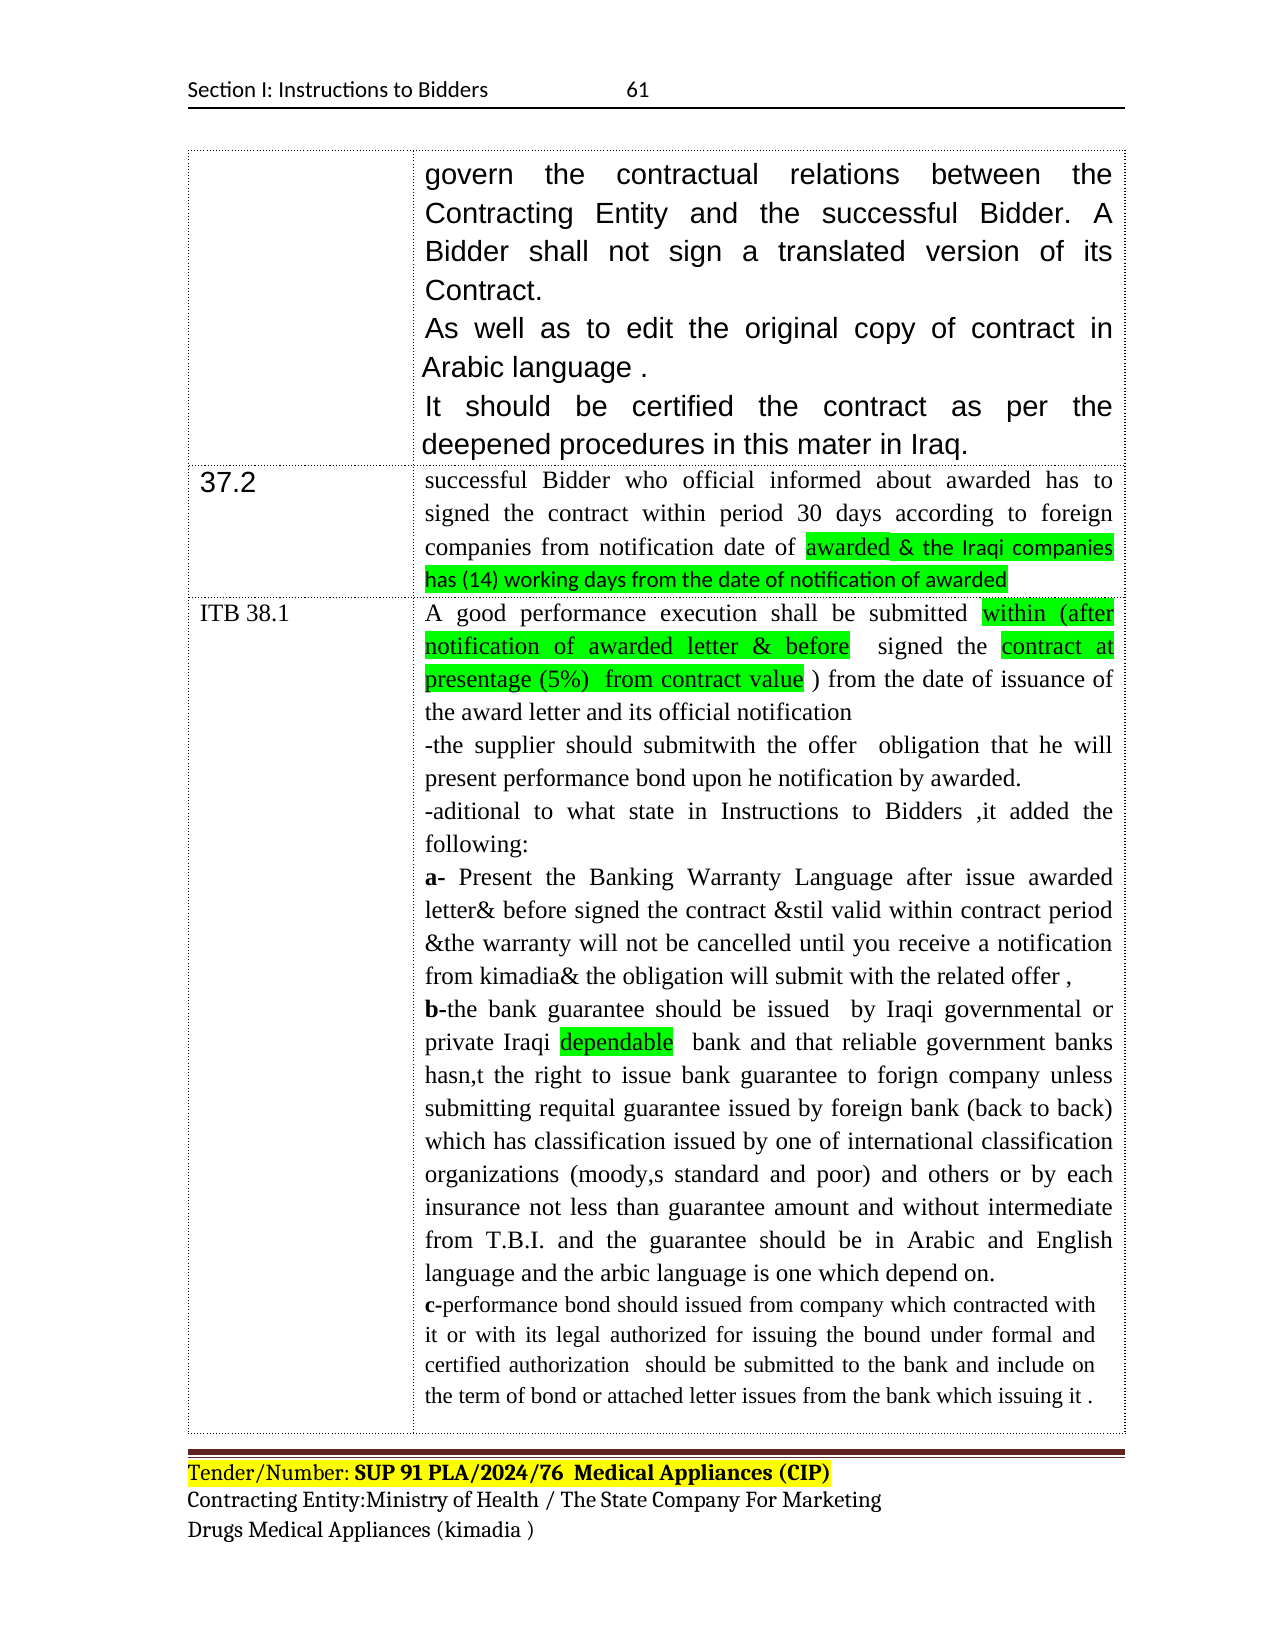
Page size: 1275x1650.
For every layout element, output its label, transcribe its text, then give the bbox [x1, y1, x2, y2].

table_cell successful Bidder who official informed about awarded has to signed the contract within period 30 days according to foreign companies from notification date of awarded & the Iraqi companies has (14) working days from the date of notification of awarded [413, 465, 1125, 597]
table_cell 37.2 [188, 465, 413, 597]
table_cell ITB 38.1 [188, 597, 413, 1433]
table_cell ITB 37.1 [188, 150, 413, 464]
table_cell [413, 597, 1125, 1433]
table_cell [413, 150, 1125, 464]
